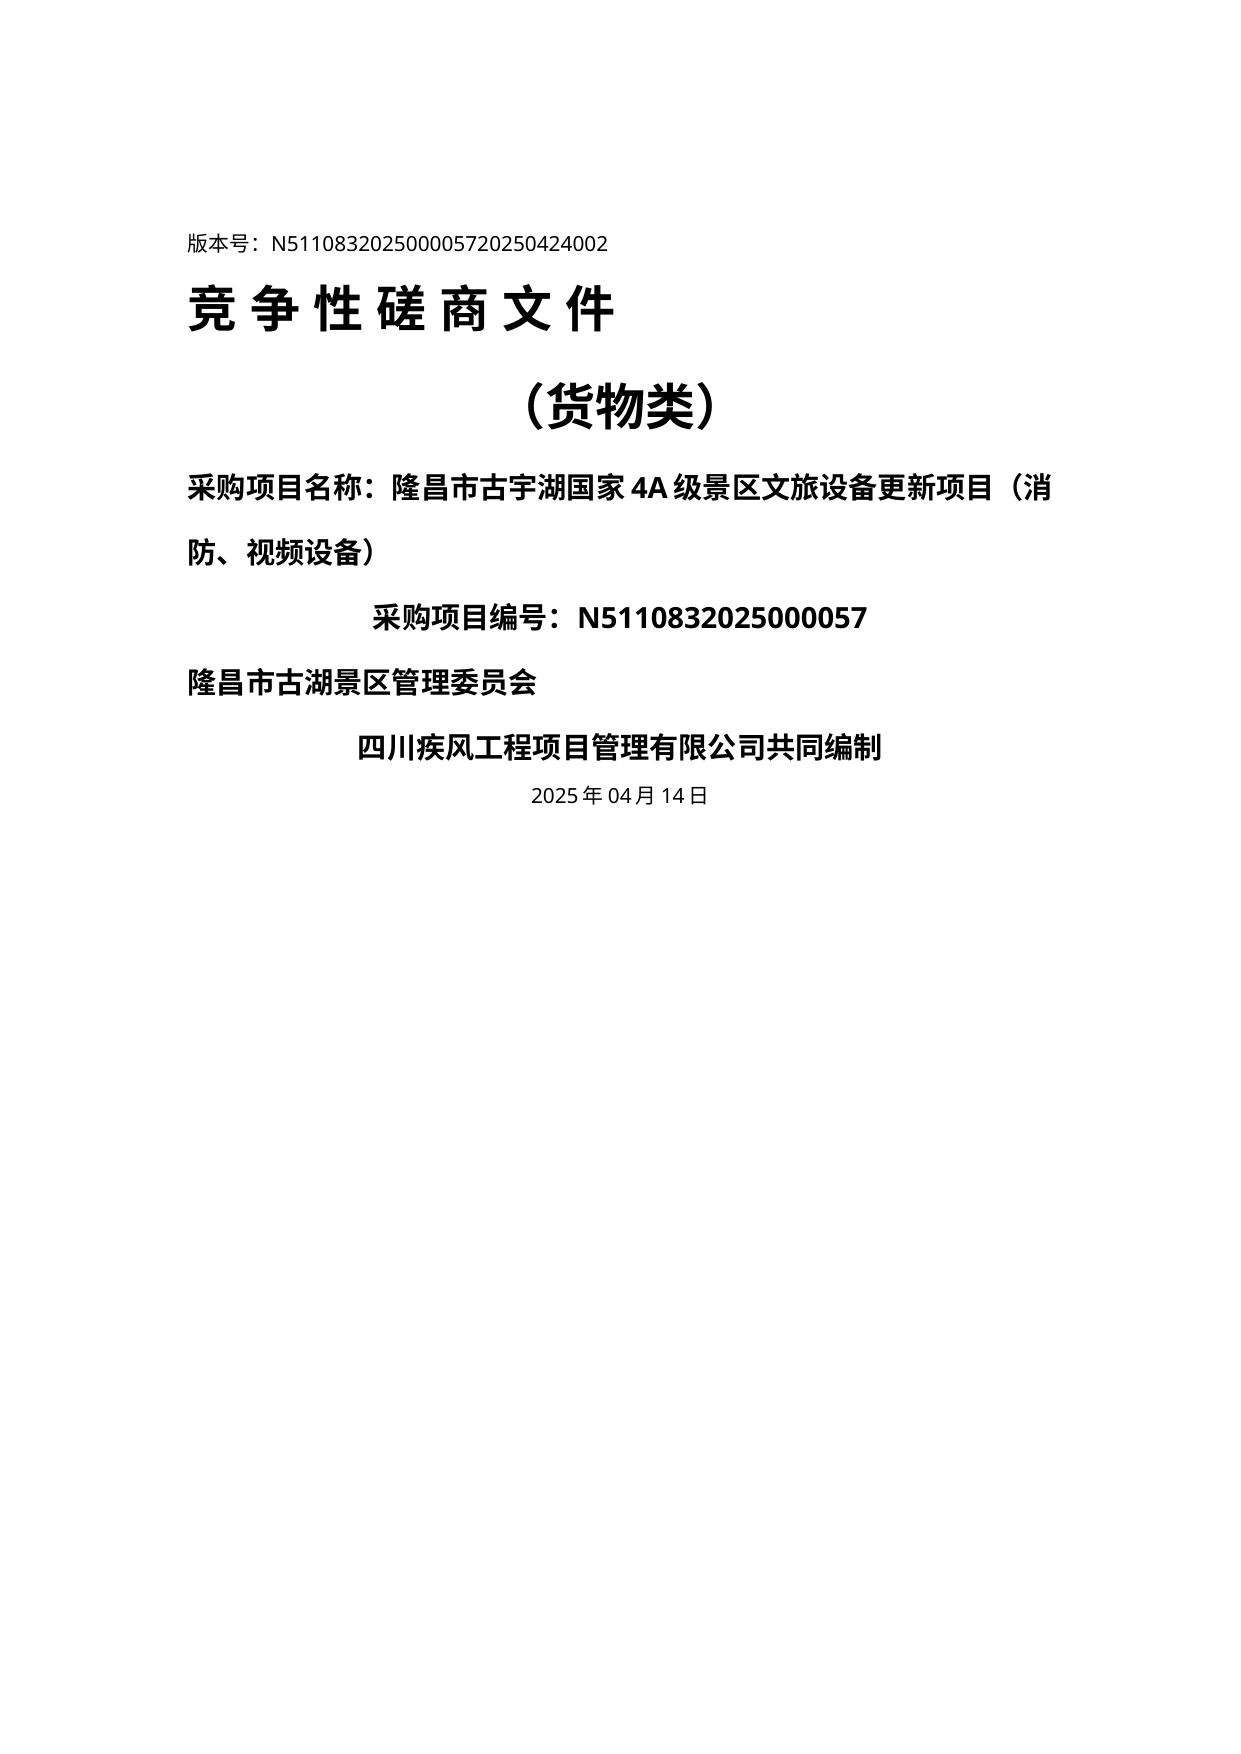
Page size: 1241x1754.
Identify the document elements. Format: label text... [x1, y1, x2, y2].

text 隆昌市古湖景区管理委员会 [187, 649, 1053, 714]
text 版本号：N511083202500005720250424002 [187, 227, 1053, 259]
text 采购项目名称：隆昌市古宇湖国家4A级景区文旅设备更新项目（消防、视频设备） [187, 454, 1053, 584]
text （货物类） [187, 357, 1053, 454]
text 2025年04月14日 [187, 779, 1053, 812]
text 四川疾风工程项目管理有限公司共同编制 [187, 714, 1053, 779]
text 采购项目编号：N5110832025000057 [187, 584, 1053, 649]
text 竞 争 性 磋 商 文 件 [187, 259, 1053, 357]
